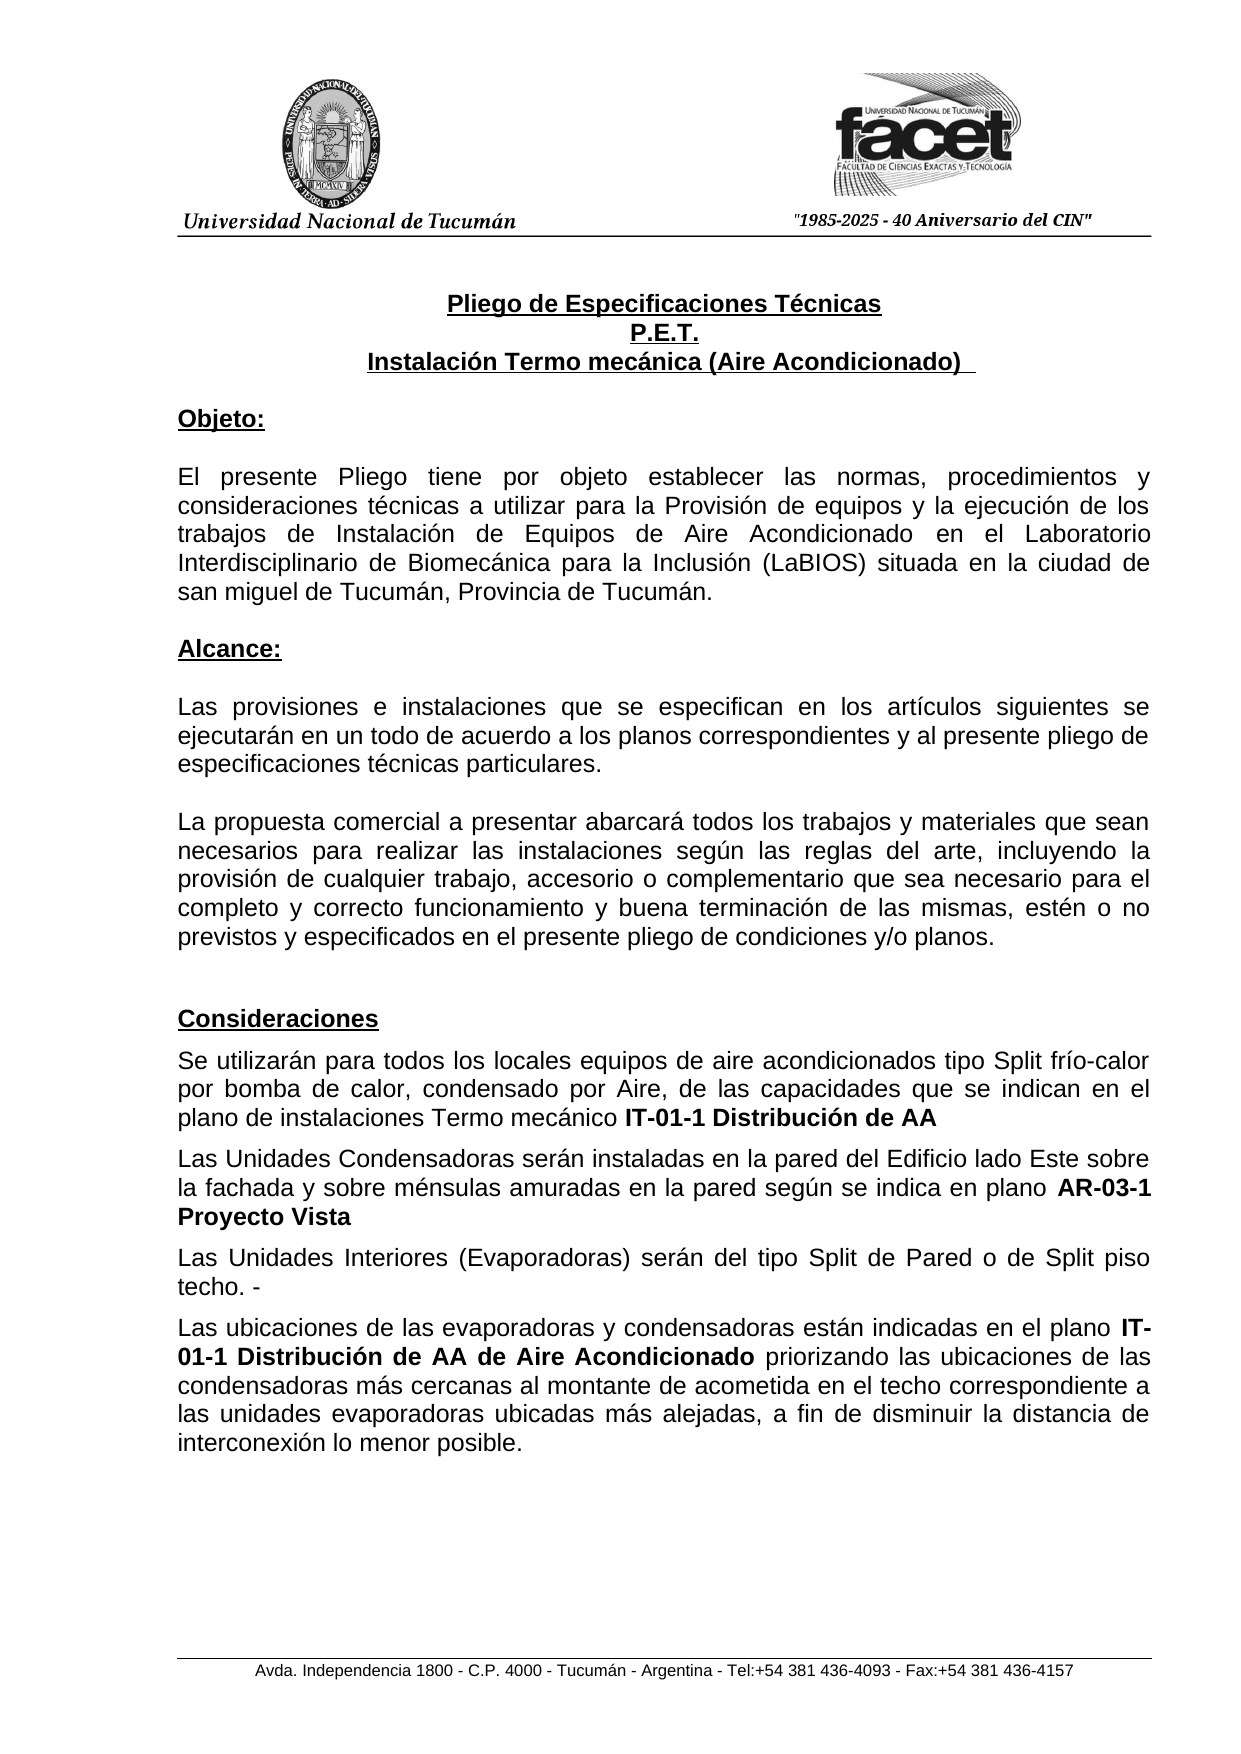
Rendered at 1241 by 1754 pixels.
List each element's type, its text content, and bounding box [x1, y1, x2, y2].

text Se utilizarán para todos los locales equipos de aire acondicionados tipo Split frío-calor por bomba de calor, condensado por Aire, de las capacidades que se indican en el plano de instalaciones Termo mecánico IT-01-1 Distribución de AA [177, 1046, 1152, 1132]
text Alcance: [177, 634, 1152, 663]
text Objeto: [177, 404, 1152, 433]
text Instalación Termo mecánica (Aire Acondicionado) [177, 347, 1152, 376]
text Las Unidades Condensadoras serán instaladas en la pared del Edificio lado Este sobre la fachada y sobre ménsulas amuradas en la pared según se indica en plano AR-03-1 Proyecto Vista [177, 1144, 1152, 1231]
picture [177, 73, 1152, 237]
text La propuesta comercial a presentar abarcará todos los trabajos y materiales que sean necesarios para realizar las instalaciones según las reglas del arte, incluyendo la provisión de cualquier trabajo, accesorio o complementario que sea necesario para el completo y correcto funcionamiento y buena terminación de las mismas, estén o no previstos y especificados en el presente pliego de condiciones y/o planos. [177, 807, 1152, 951]
text Las ubicaciones de las evaporadoras y condensadoras están indicadas en el plano IT-01-1 Distribución de AA de Aire Acondicionado priorizando las ubicaciones de las condensadoras más cercanas al montante de acometida en el techo correspondiente a las unidades evaporadoras ubicadas más alejadas, a fin de disminuir la distancia de interconexión lo menor posible. [177, 1313, 1152, 1457]
text El presente Pliego tiene por objeto establecer las normas, procedimientos y consideraciones técnicas a utilizar para la Provisión de equipos y la ejecución de los trabajos de Instalación de Equipos de Aire Acondicionado en el Laboratorio Interdisciplinario de Biomecánica para la Inclusión (LaBIOS) situada en la ciudad de san miguel de Tucumán, Provincia de Tucumán. [177, 462, 1152, 606]
text Las Unidades Interiores (Evaporadoras) serán del tipo Split de Pared o de Split piso techo. - [177, 1243, 1152, 1301]
text Pliego de Especificaciones Técnicas [177, 289, 1152, 318]
text P.E.T. [177, 318, 1152, 347]
text Las provisiones e instalaciones que se especifican en los artículos siguientes se ejecutarán en un todo de acuerdo a los planos correspondientes y al presente pliego de especificaciones técnicas particulares. [177, 692, 1152, 778]
text Consideraciones [177, 1004, 1152, 1033]
